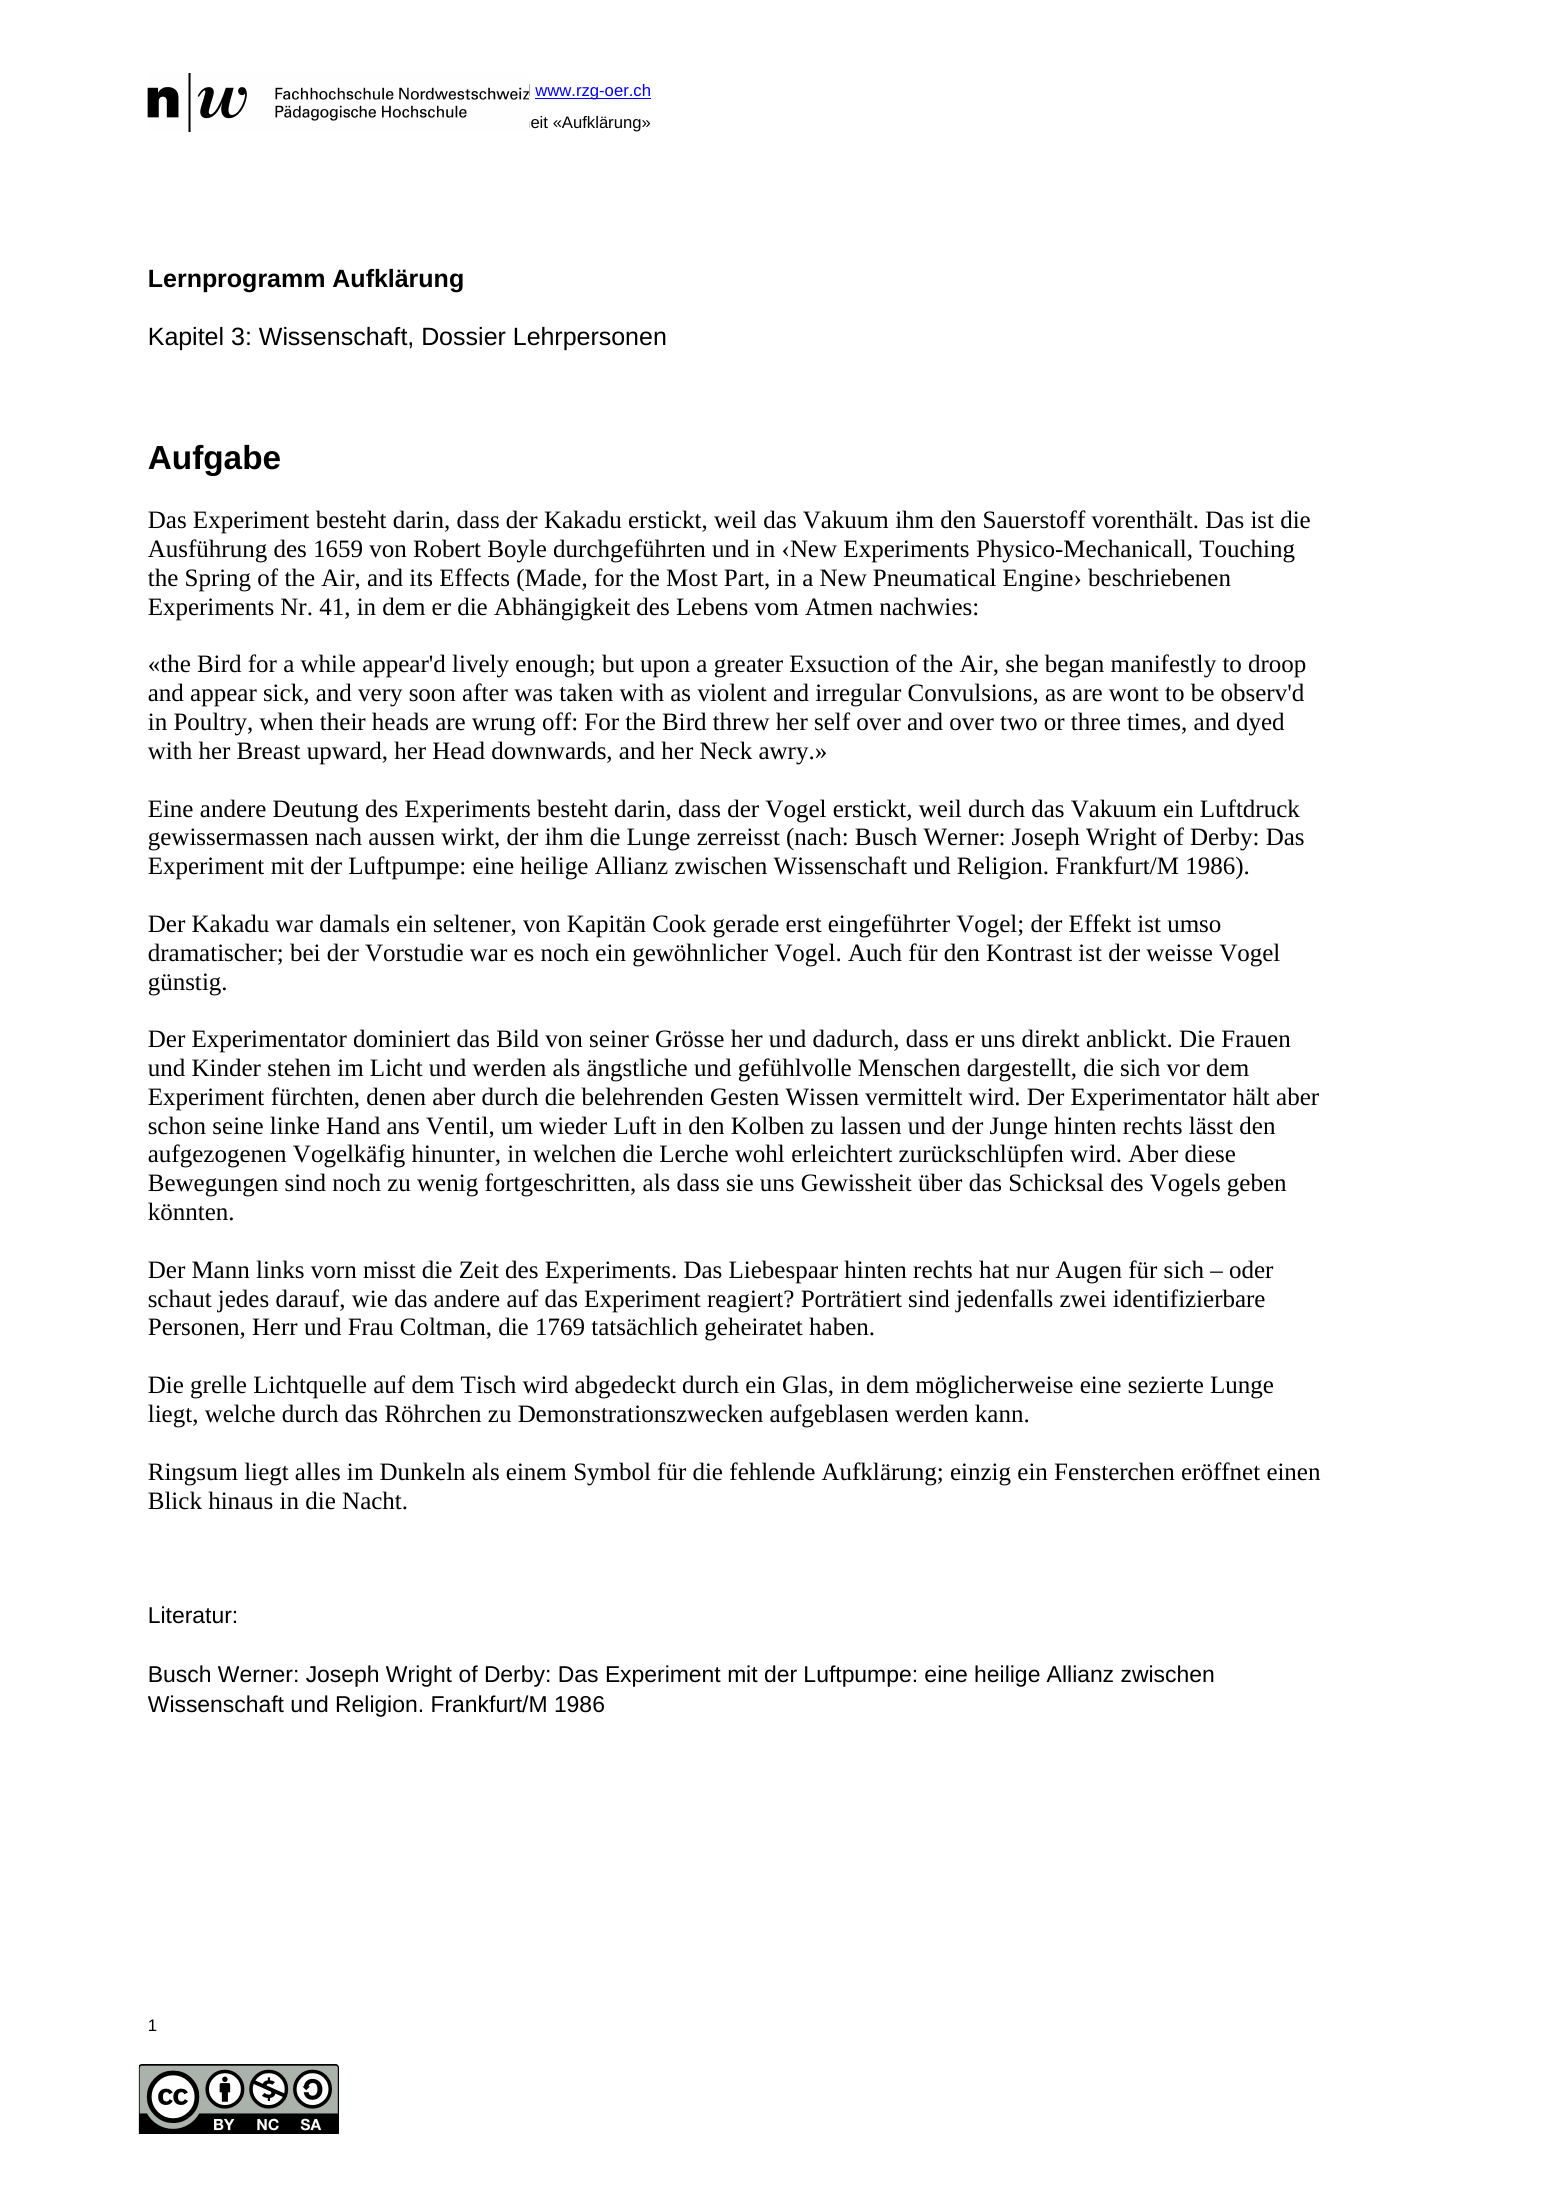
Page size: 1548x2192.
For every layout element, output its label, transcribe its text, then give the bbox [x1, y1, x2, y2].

text Literatur: [148, 1602, 1329, 1628]
text Der Experimentator dominiert das Bild von seiner Grösse her und dadurch, dass er uns direkt anblickt. Die Frauen und Kinder stehen im Licht und werden als ängstliche und gefühlvolle Menschen dargestellt, die sich vor dem Experiment fürchten, denen aber durch die belehrenden Gesten Wissen vermittelt wird. Der Experimentator hält aber schon seine linke Hand ans Ventil, um wieder Luft in den Kolben zu lassen und der Junge hinten rechts lässt den aufgezogenen Vogelkäfig hinunter, in welchen die Lerche wohl erleichtert zurückschlüpfen wird. Aber diese Bewegungen sind noch zu wenig fortgeschritten, als dass sie uns Gewissheit über das Schicksal des Vogels geben könnten. [148, 1024, 1329, 1226]
text Der Kakadu war damals ein seltener, von Kapitän Cook gerade erst eingeführter Vogel; der Effekt ist umso dramatischer; bei der Vorstudie war es noch ein gewöhnlicher Vogel. Auch für den Kontrast ist der weisse Vogel günstig. [148, 909, 1329, 995]
text Eine andere Deutung des Experiments besteht darin, dass der Vogel erstickt, weil durch das Vakuum ein Luftdruck gewissermassen nach aussen wirkt, der ihm die Lunge zerreisst (nach: Busch Werner: Joseph Wright of Derby: Das Experiment mit der Luftpumpe: eine heilige Allianz zwischen Wissenschaft und Religion. Frankfurt/M 1986). [148, 794, 1329, 880]
text Aufgabe [148, 438, 1257, 476]
picture [138, 2064, 339, 2134]
text Ringsum liegt alles im Dunkeln als einem Symbol für die fehlende Aufklärung; einzig ein Fensterchen eröffnet einen Blick hinaus in die Nacht. [148, 1457, 1329, 1514]
text «the Bird for a while appear'd lively enough; but upon a greater Exsuction of the Air, she began manifestly to droop and appear sick, and very soon after was taken with as violent and irregular Convulsions, as are wont to be observ'd in Poultry, when their heads are wrung off: For the Bird threw her self over and over two or three times, and dyed with her Breast upward, her Head downwards, and her Neck awry.» [148, 649, 1329, 764]
text Die grelle Lichtquelle auf dem Tisch wird abgedeckt durch ein Glas, in dem möglicherweise eine sezierte Lunge liegt, welche durch das Röhrchen zu Demonstrationszwecken aufgeblasen werden kann. [148, 1370, 1329, 1428]
text Kapitel 3: Wissenschaft, Dossier Lehrpersonen [148, 322, 1257, 351]
picture [147, 73, 529, 132]
text Lernprogramm Aufklärung [148, 264, 1257, 293]
text Busch Werner: Joseph Wright of Derby: Das Experiment mit der Luftpumpe: eine heilige Allianz zwischen Wissenschaft und Religion. Frankfurt/M 1986 [148, 1661, 1329, 1717]
text Das Experiment besteht darin, dass der Kakadu erstickt, weil das Vakuum ihm den Sauerstoff vorenthält. Das ist die Ausführung des 1659 von Robert Boyle durchgeführten und in ‹New Experiments Physico-Mechanicall, Touching the Spring of the Air, and its Effects (Made, for the Most Part, in a New Pneumatical Engine› beschriebenen Experiments Nr. 41, in dem er die Abhängigkeit des Lebens vom Atmen nachwies: [148, 505, 1329, 620]
text Der Mann links vorn misst die Zeit des Experiments. Das Liebespaar hinten rechts hat nur Augen für sich – oder schaut jedes darauf, wie das andere auf das Experiment reagiert? Porträtiert sind jedenfalls zwei identifizierbare Personen, Herr und Frau Coltman, die 1769 tatsächlich geheiratet haben. [148, 1255, 1329, 1341]
